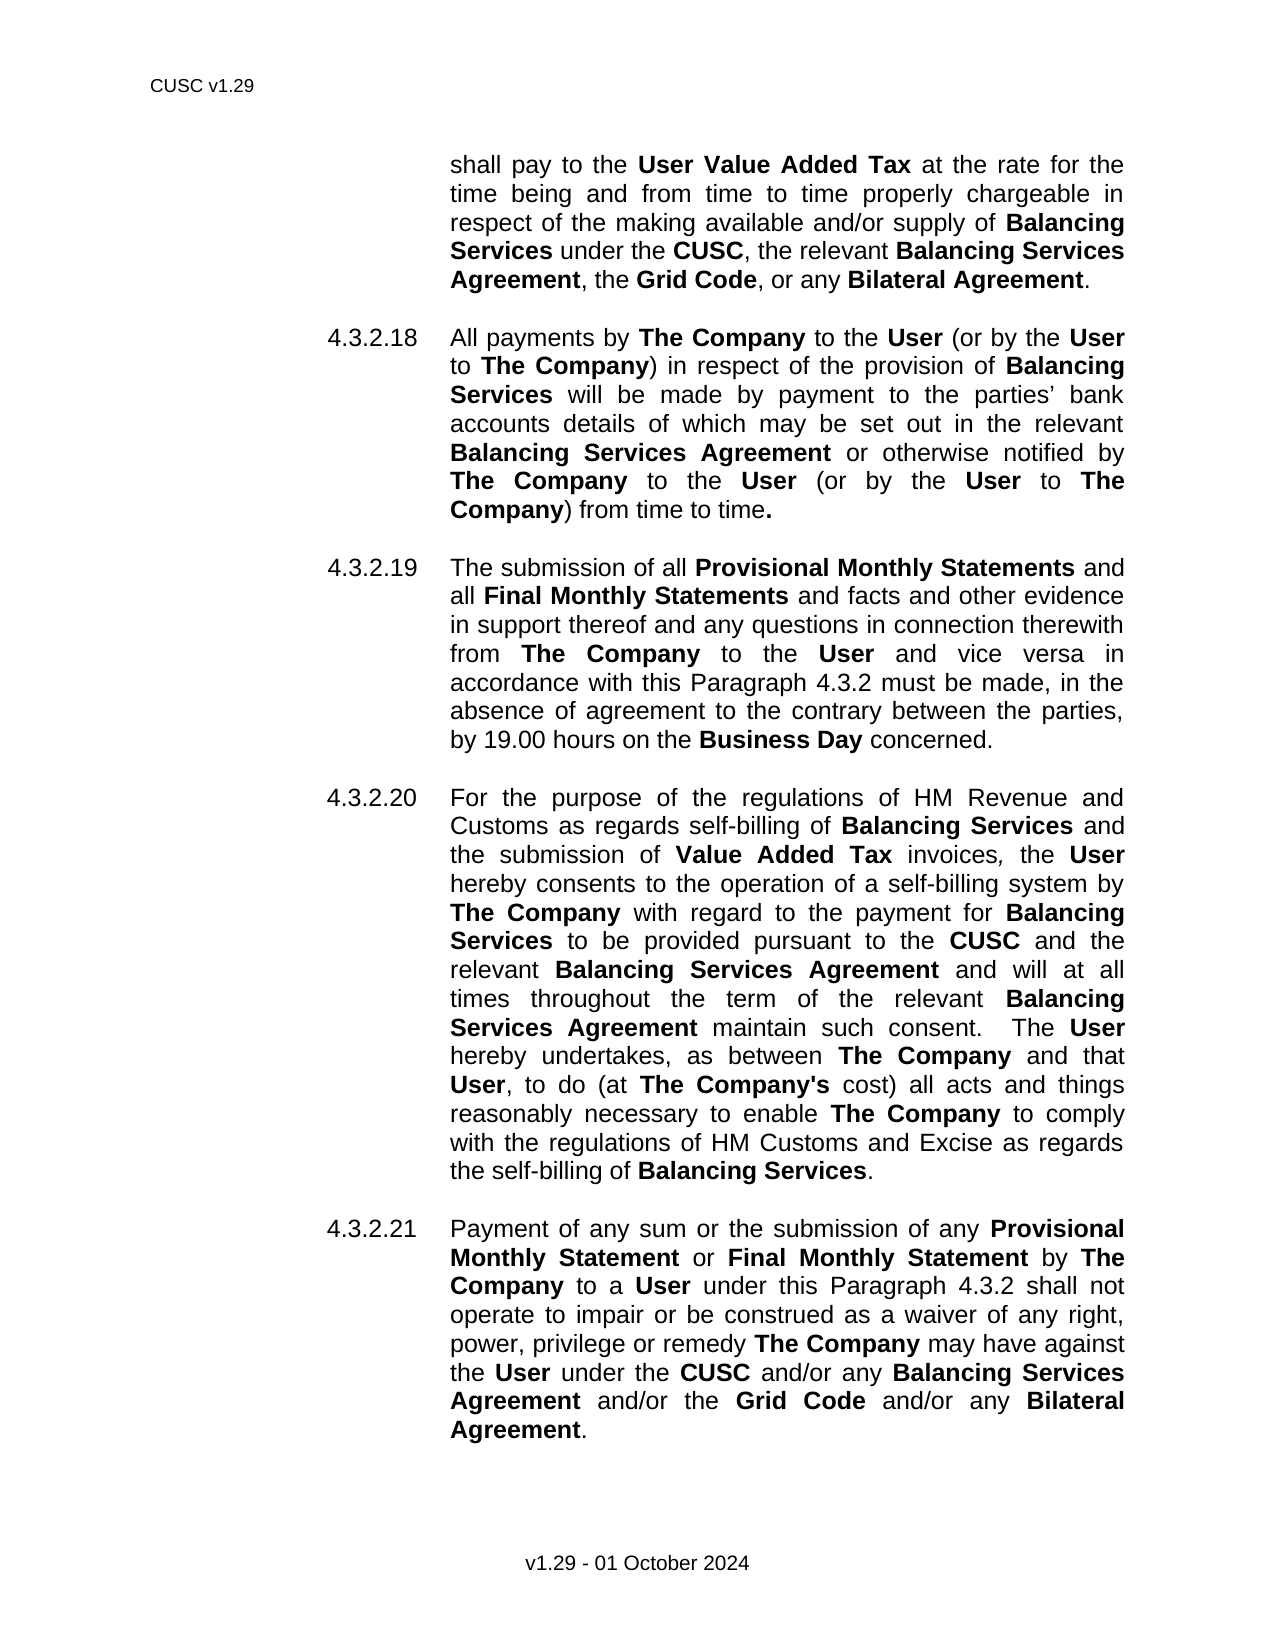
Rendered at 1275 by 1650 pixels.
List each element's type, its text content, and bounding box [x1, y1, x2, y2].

text 4.3.2.20 For the purpose of the regulations of HM Revenue and Customs as regards self-billing of Balancing Services and the submission of Value Added Tax invoices, the User hereby consents to the operation of a self-billing system by The Company with regard to the payment for Balancing Services to be provided pursuant to the CUSC and the relevant Balancing Services Agreement and will at all times throughout the term of the relevant Balancing Services Agreement maintain such consent. The User hereby undertakes, as between The Company and that User, to do (at The Company's cost) all acts and things reasonably necessary to enable The Company to comply with the regulations of HM Customs and Excise as regards the self-billing of Balancing Services. [327, 782, 1125, 1185]
text 4.3.2.18 All payments by The Company to the User (or by the User to The Company) in respect of the provision of Balancing Services will be made by payment to the parties’ bank accounts details of which may be set out in the relevant Balancing Services Agreement or otherwise notified by The Company to the User (or by the User to The Company) from time to time. [300, 322, 1125, 524]
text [300, 150, 1125, 294]
text 4.3.2.21 Payment of any sum or the submission of any Provisional Monthly Statement or Final Monthly Statement by The Company to a User under this Paragraph 4.3.2 shall not operate to impair or be construed as a waiver of any right, power, privilege or remedy The Company may have against the User under the CUSC and/or any Balancing Services Agreement and/or the Grid Code and/or any Bilateral Agreement. [327, 1214, 1125, 1444]
text 4.3.2.19 The submission of all Provisional Monthly Statements and all Final Monthly Statements and facts and other evidence in support thereof and any questions in connection therewith from The Company to the User and vice versa in accordance with this Paragraph 4.3.2 must be made, in the absence of agreement to the contrary between the parties, by 19.00 hours on the Business Day concerned. [300, 552, 1125, 754]
